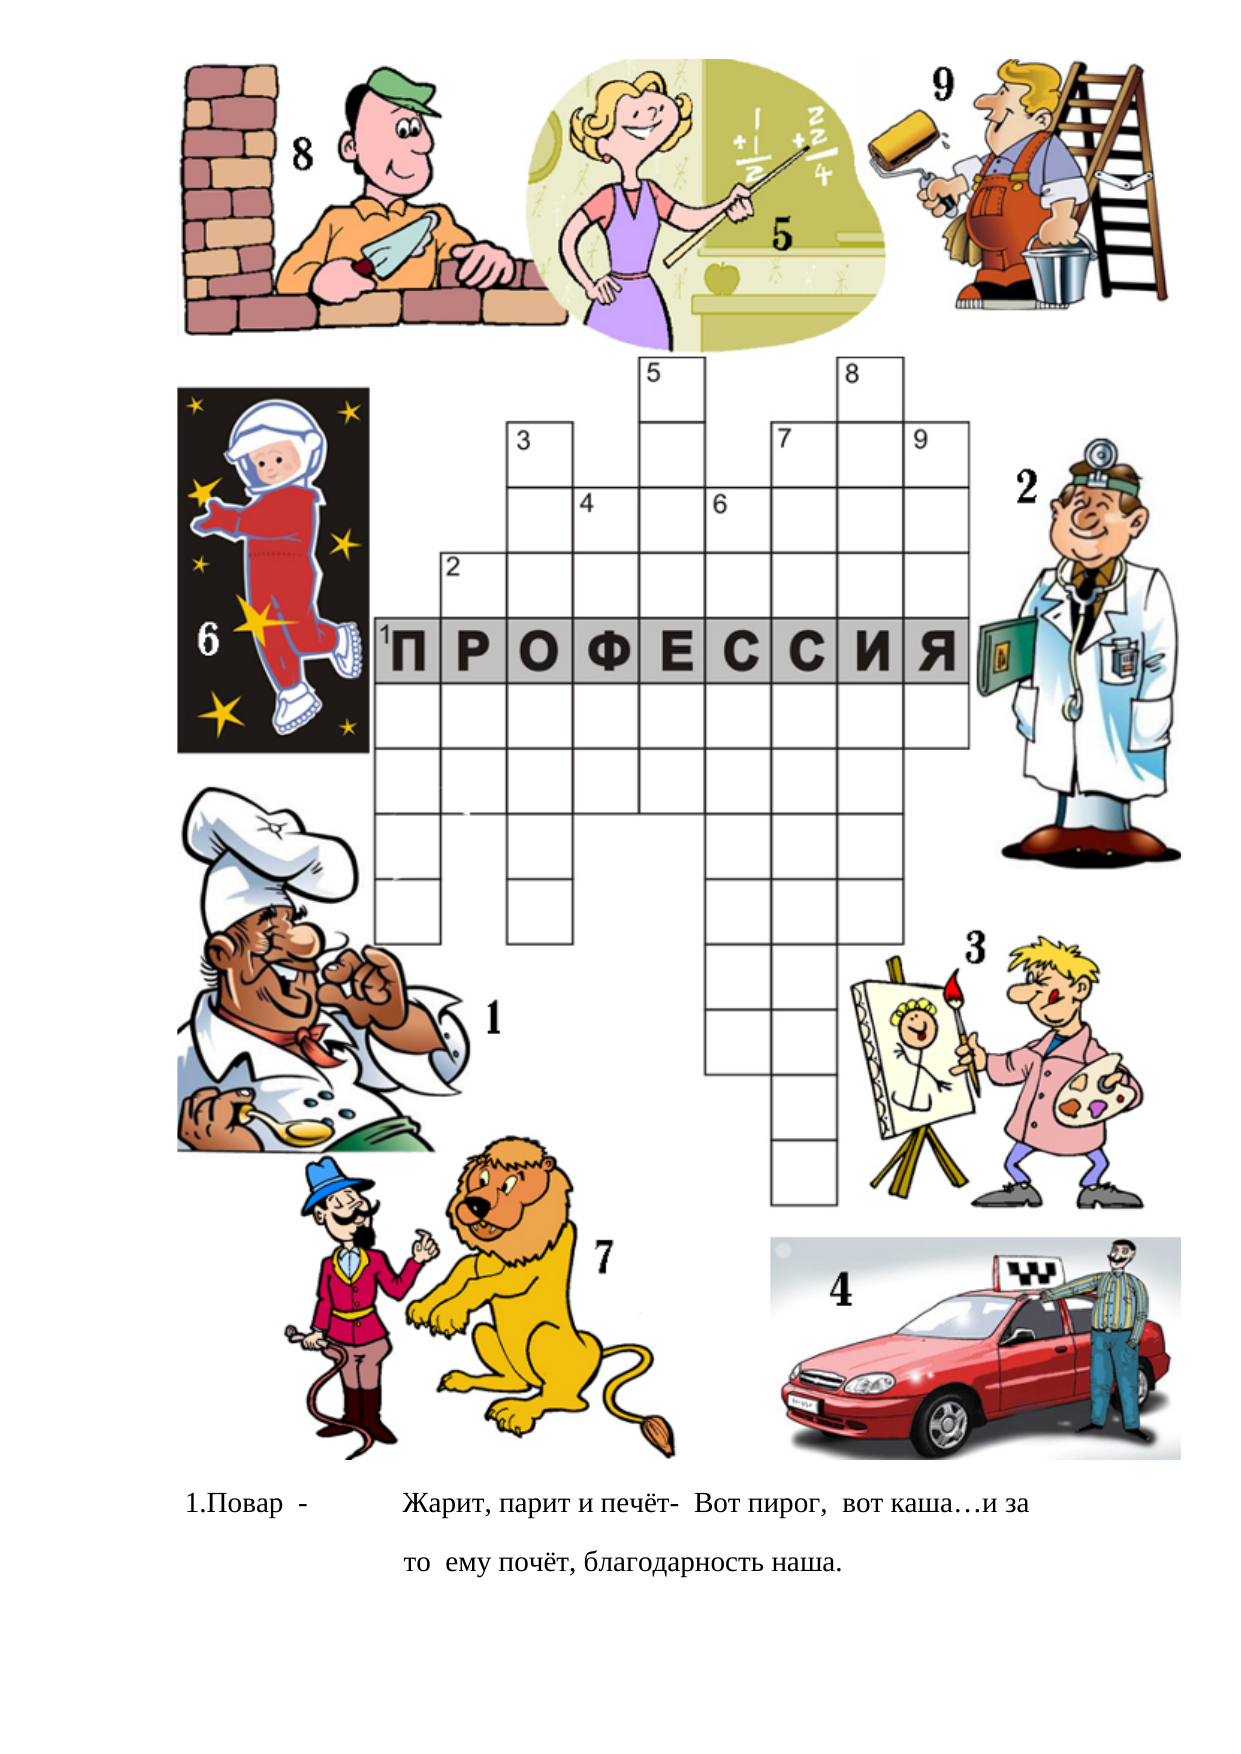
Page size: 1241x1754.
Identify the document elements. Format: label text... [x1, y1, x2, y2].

picture [177, 59, 1182, 1460]
list то ему почёт, благодарность наша. [177, 1544, 1122, 1578]
text 1.Повар - Жарит, парит и печёт- Вот пирог, вот каша…и за [177, 1485, 1122, 1518]
